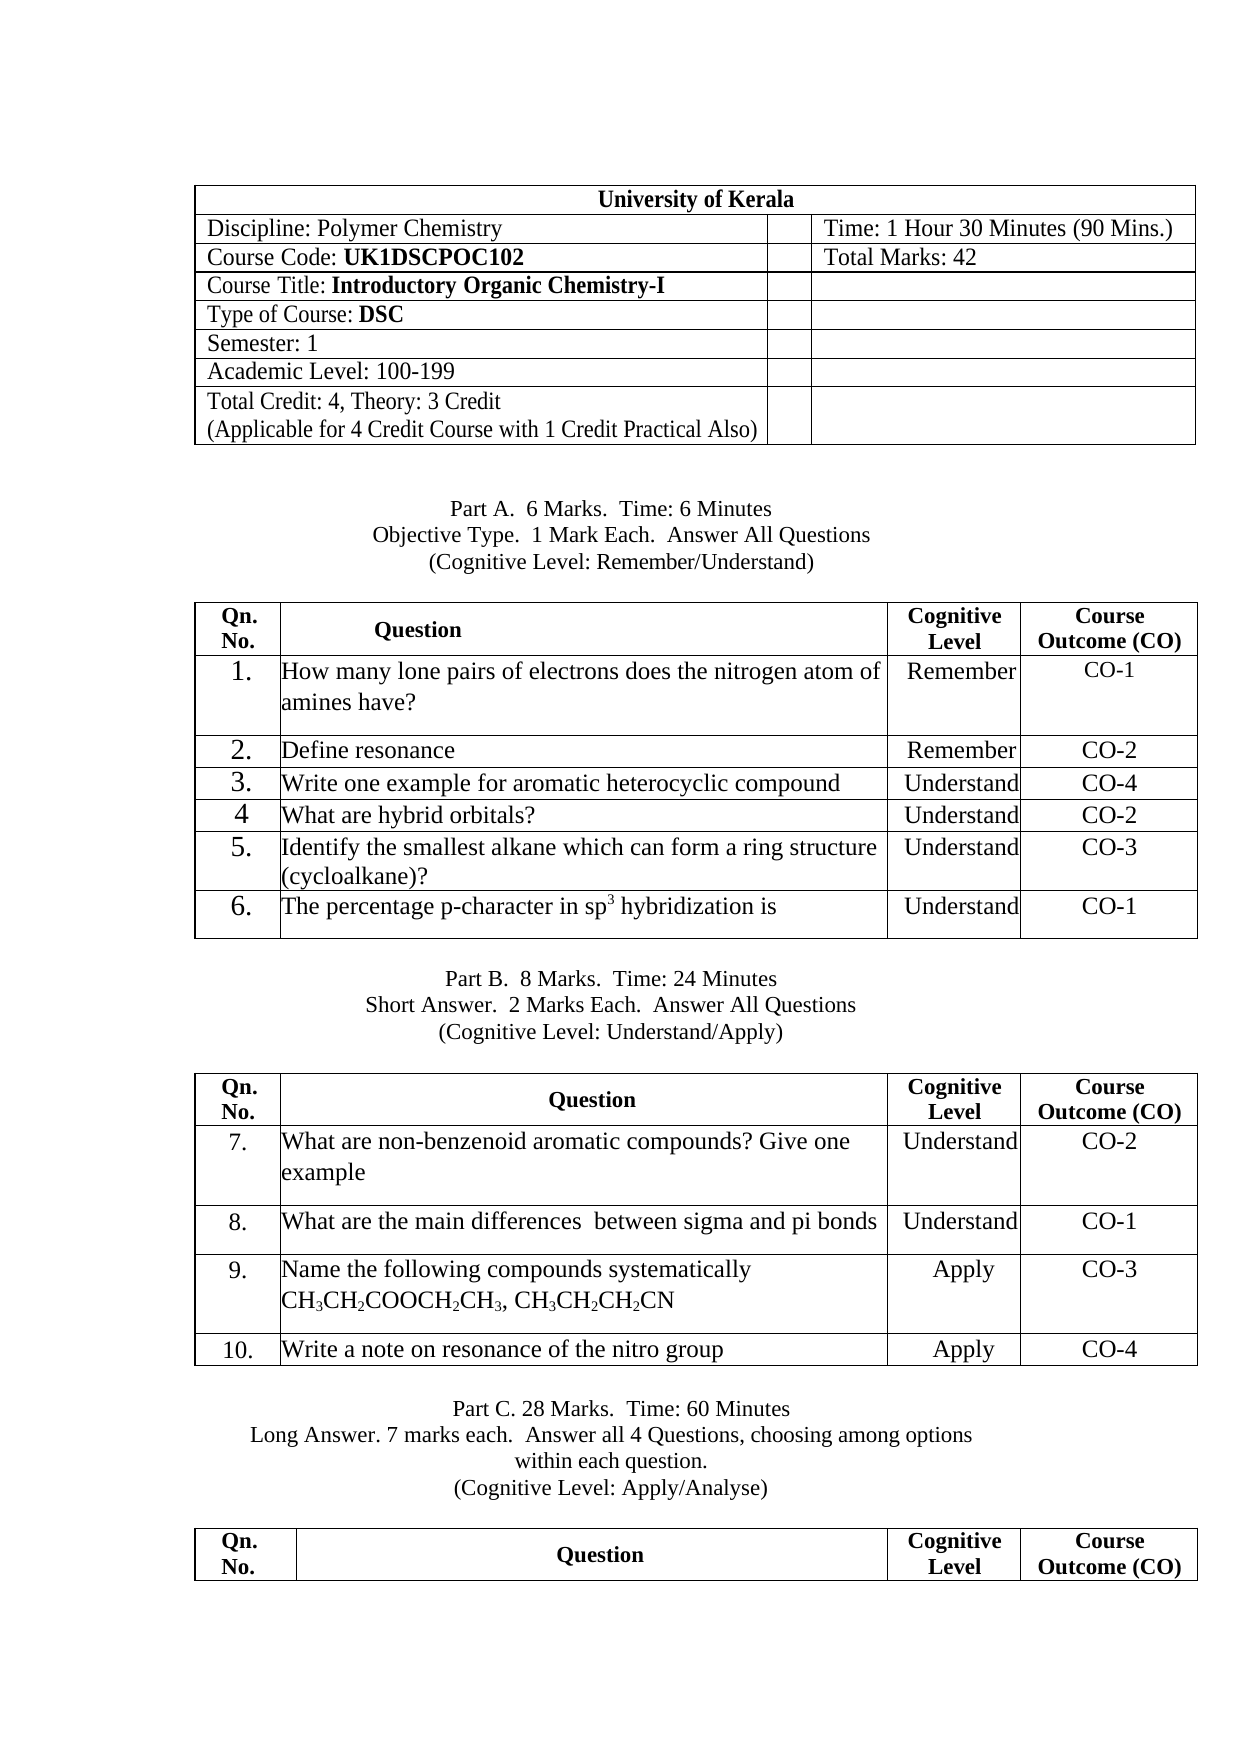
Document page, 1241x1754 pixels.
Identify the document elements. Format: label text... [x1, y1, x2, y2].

table_header Question [297, 1529, 887, 1580]
table_cell [768, 330, 811, 357]
table_cell CO-4 [1021, 1334, 1197, 1365]
table_cell 2. [196, 736, 280, 767]
table_cell 7. [196, 1126, 280, 1205]
table_cell [812, 273, 1195, 300]
table_header Cognitive Level [888, 1074, 1020, 1125]
table_cell 8. [196, 1206, 280, 1253]
table_cell Semester: 1 [196, 330, 767, 357]
table_header Course Outcome (CO) [1021, 1529, 1197, 1580]
table_cell What are the main differences between sigma and pi bonds [281, 1206, 887, 1253]
table_cell 1. [196, 656, 280, 734]
table_cell [768, 359, 811, 386]
table_cell Apply [888, 1334, 1020, 1365]
table_header Qn. No. [196, 1529, 296, 1580]
table_cell Understand [888, 891, 1020, 938]
text Part C. 28 Marks. Time: 60 Minutes [150, 1395, 1092, 1421]
table_cell CO-1 [1021, 891, 1197, 938]
table_cell Academic Level: 100-199 [196, 359, 767, 386]
table_cell [768, 273, 811, 300]
table_cell 4 [196, 800, 280, 831]
table_cell 10. [196, 1334, 280, 1365]
table_cell Understand [888, 1206, 1020, 1253]
table_header Question [281, 1074, 887, 1125]
table_cell Discipline: Polymer Chemistry [196, 215, 767, 243]
table_header Course Outcome (CO) [1021, 603, 1197, 655]
text Objective Type. 1 Mark Each. Answer All Questions [209, 521, 1033, 547]
table_header Course Outcome (CO) [1021, 1074, 1197, 1125]
table_cell 3. [196, 768, 280, 799]
text (Cognitive Level: Understand/Apply) [219, 1018, 1002, 1045]
text Long Answer. 7 marks each. Answer all 4 Questions, choosing among options within each question. [219, 1421, 1003, 1474]
text Part B. 8 Marks. Time: 24 Minutes [219, 965, 1003, 991]
table_cell [768, 387, 811, 444]
table_header University of Kerala [196, 186, 1195, 214]
table_cell CO-3 [1021, 1255, 1197, 1333]
table_cell CO-2 [1021, 1126, 1197, 1205]
table_cell Write a note on resonance of the nitro group [281, 1334, 887, 1365]
table_cell CO-1 [1021, 656, 1197, 734]
table_cell [812, 359, 1195, 386]
table_cell [768, 215, 811, 243]
table_header Cognitive Level [888, 603, 1020, 655]
table_cell Remember [888, 736, 1020, 767]
table_cell CO-4 [1021, 768, 1197, 799]
table_cell Understand [888, 800, 1020, 831]
table_cell Name the following compounds systematically CH3CH2COOCH2CH3, CH3CH2CH2CN [281, 1255, 887, 1333]
table_cell What are non-benzenoid aromatic compounds? Give one example [281, 1126, 887, 1205]
table_cell 9. [196, 1255, 280, 1333]
table_cell CO-1 [1021, 1206, 1197, 1253]
table_cell Total Marks: 42 [812, 244, 1195, 271]
table_cell [812, 301, 1195, 329]
table_cell CO-2 [1021, 800, 1197, 831]
table_cell Course Code: UK1DSCPOC102 [196, 244, 767, 271]
table_cell [768, 301, 811, 329]
table_cell The percentage p-character in sp3 hybridization is [281, 891, 887, 938]
table_cell [812, 330, 1195, 357]
table_cell Course Title: Introductory Organic Chemistry-I [196, 273, 767, 300]
table_cell Time: 1 Hour 30 Minutes (90 Mins.) [812, 215, 1195, 243]
table_cell Understand [888, 832, 1020, 890]
table_cell [768, 244, 811, 271]
table_cell [812, 387, 1195, 444]
table_header Qn. No. [196, 1074, 280, 1125]
table_header Cognitive Level [888, 1529, 1020, 1580]
text (Cognitive Level: Apply/Analyse) [219, 1474, 1002, 1500]
table_cell Apply [888, 1255, 1020, 1333]
table_cell Type of Course: DSC [196, 301, 767, 329]
table_cell 5. [196, 832, 280, 890]
table_cell 6. [196, 891, 280, 938]
table_cell Write one example for aromatic heterocyclic compound [281, 768, 887, 799]
table_cell CO-2 [1021, 736, 1197, 767]
table_cell Identify the smallest alkane which can form a ring structure (cycloalkane)? [428, 832, 887, 890]
table_cell Total Credit: 4, Theory: 3 Credit (Applicable for 4 Credit Course with 1 Credit Practical Also) [196, 387, 767, 444]
text Short Answer. 2 Marks Each. Answer All Questions [219, 991, 1002, 1018]
table_cell CO-3 [1021, 832, 1197, 890]
table_cell How many lone pairs of electrons does the nitrogen atom of amines have? [281, 656, 887, 734]
table_cell Remember [888, 656, 1020, 734]
table_header Question [281, 603, 887, 655]
text Part A. 6 Marks. Time: 6 Minutes [219, 496, 1002, 521]
table_cell Define resonance [281, 736, 887, 767]
table_cell Understand [888, 1126, 1020, 1205]
table_header Qn. No. [196, 603, 280, 655]
text (Cognitive Level: Remember/Understand) [209, 548, 1033, 574]
table_cell What are hybrid orbitals? [281, 800, 887, 831]
table_cell Understand [888, 768, 1020, 799]
